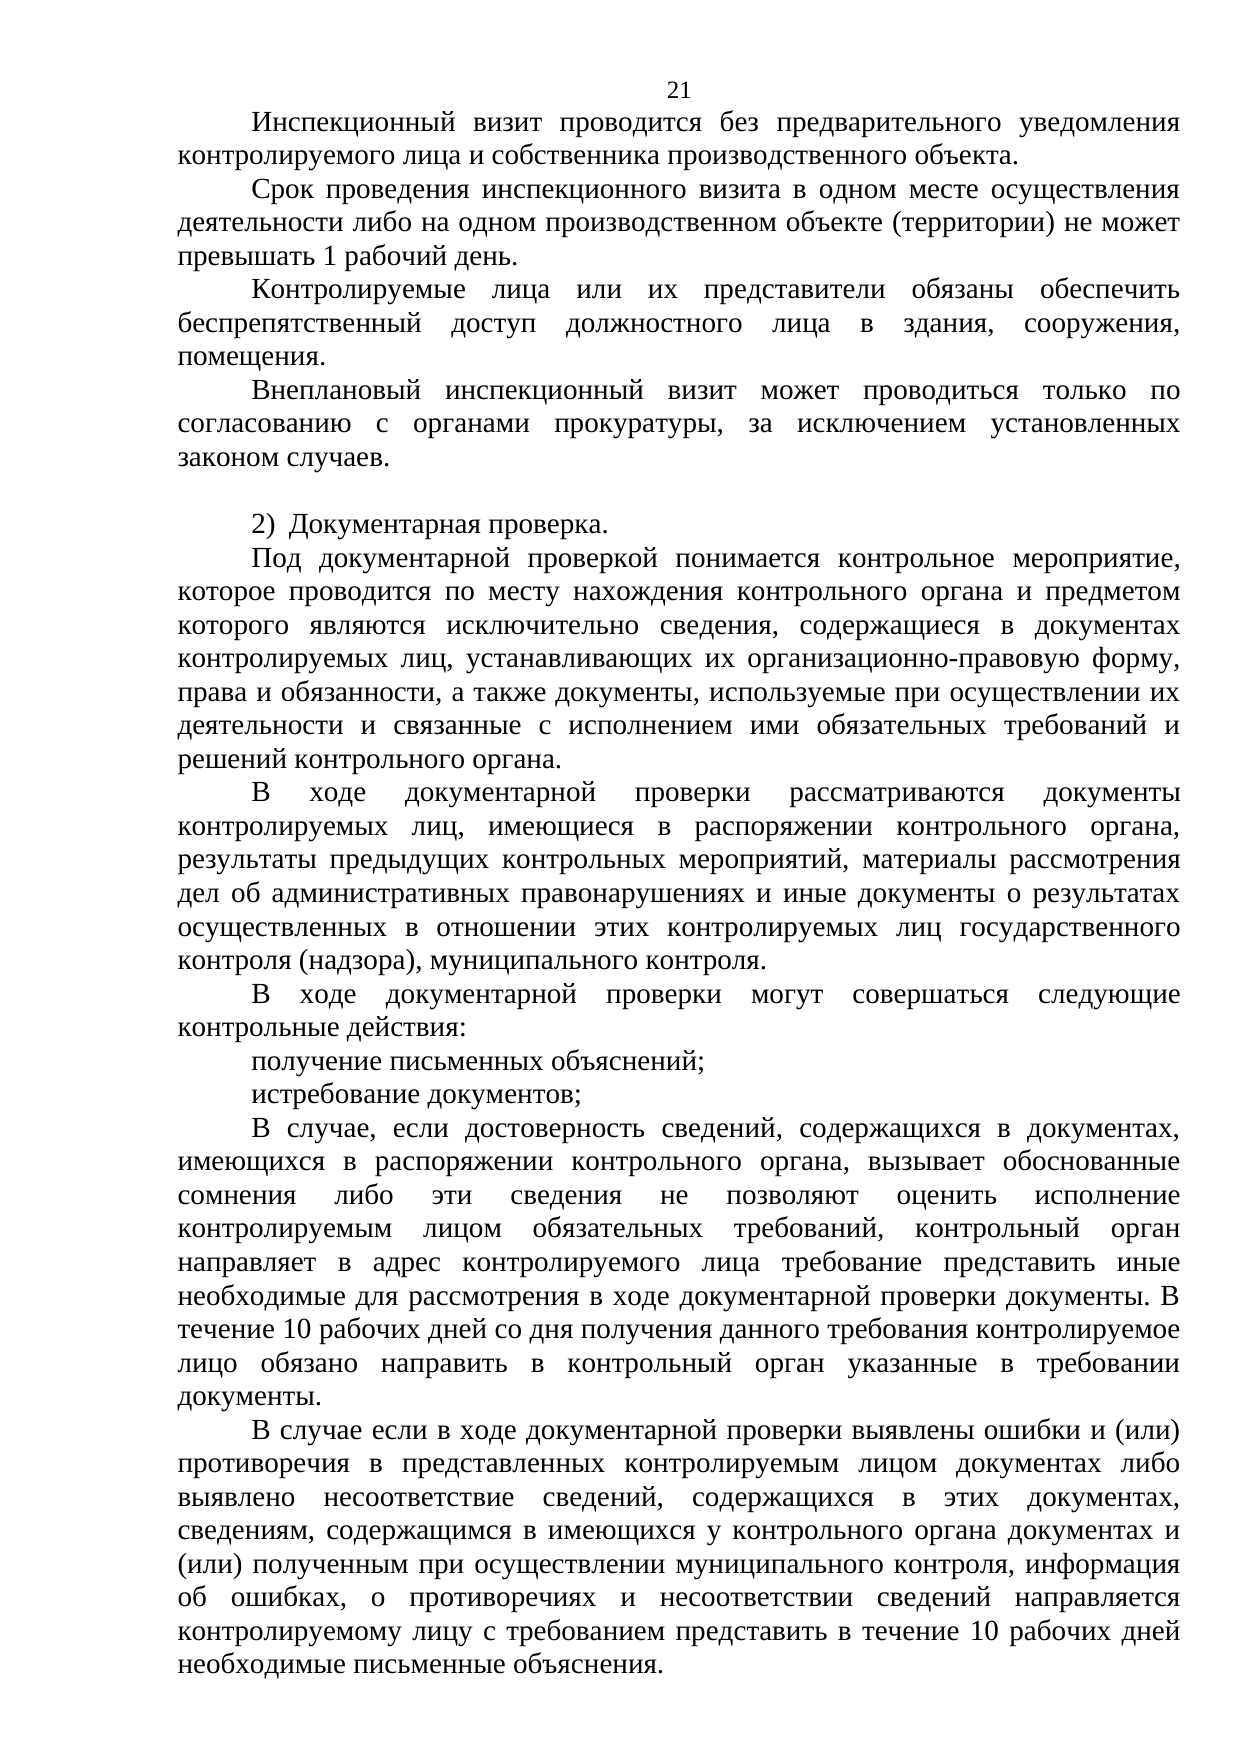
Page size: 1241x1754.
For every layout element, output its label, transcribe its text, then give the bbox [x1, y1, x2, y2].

list Документарная проверка. [251, 506, 1181, 540]
text В ходе документарной проверки могут совершаться следующие контрольные действия: [177, 976, 1181, 1043]
text Контролируемые лица или их представители обязаны обеспечить беспрепятственный доступ должностного лица в здания, сооружения, помещения. [177, 271, 1181, 372]
text истребование документов; [177, 1076, 1181, 1110]
text В случае если в ходе документарной проверки выявлены ошибки и (или) противоречия в представленных контролируемым лицом документах либо выявлено несоответствие сведений, содержащихся в этих документах, сведениям, содержащимся в имеющихся у контрольного органа документах и (или) полученным при осуществлении муниципального контроля, информация об ошибках, о противоречиях и несоответствии сведений направляется контролируемому лицу с требованием представить в течение 10 рабочих дней необходимые письменные объяснения. [177, 1412, 1181, 1680]
text Под документарной проверкой понимается контрольное мероприятие, которое проводится по месту нахождения контрольного органа и предметом которого являются исключительно сведения, содержащиеся в документах контролируемых лиц, устанавливающих их организационно-правовую форму, права и обязанности, а также документы, используемые при осуществлении их деятельности и связанные с исполнением ими обязательных требований и решений контрольного органа. [177, 540, 1181, 774]
text В случае, если достоверность сведений, содержащихся в документах, имеющихся в распоряжении контрольного органа, вызывает обоснованные сомнения либо эти сведения не позволяют оценить исполнение контролируемым лицом обязательных требований, контрольный орган направляет в адрес контролируемого лица требование представить иные необходимые для рассмотрения в ходе документарной проверки документы. В течение 10 рабочих дней со дня получения данного требования контролируемое лицо обязано направить в контрольный орган указанные в требовании документы. [177, 1110, 1181, 1412]
text Внеплановый инспекционный визит может проводиться только по согласованию с органами прокуратуры, за исключением установленных законом случаев. [177, 372, 1181, 473]
text Срок проведения инспекционного визита в одном месте осуществления деятельности либо на одном производственном объекте (территории) не может превышать 1 рабочий день. [177, 171, 1181, 271]
text получение письменных объяснений; [177, 1043, 1181, 1076]
text В ходе документарной проверки рассматриваются документы контролируемых лиц, имеющиеся в распоряжении контрольного органа, результаты предыдущих контрольных мероприятий, материалы рассмотрения дел об административных правонарушениях и иные документы о результатах осуществленных в отношении этих контролируемых лиц государственного контроля (надзора), муниципального контроля. [177, 774, 1181, 976]
text Инспекционный визит проводится без предварительного уведомления контролируемого лица и собственника производственного объекта. [177, 104, 1181, 171]
